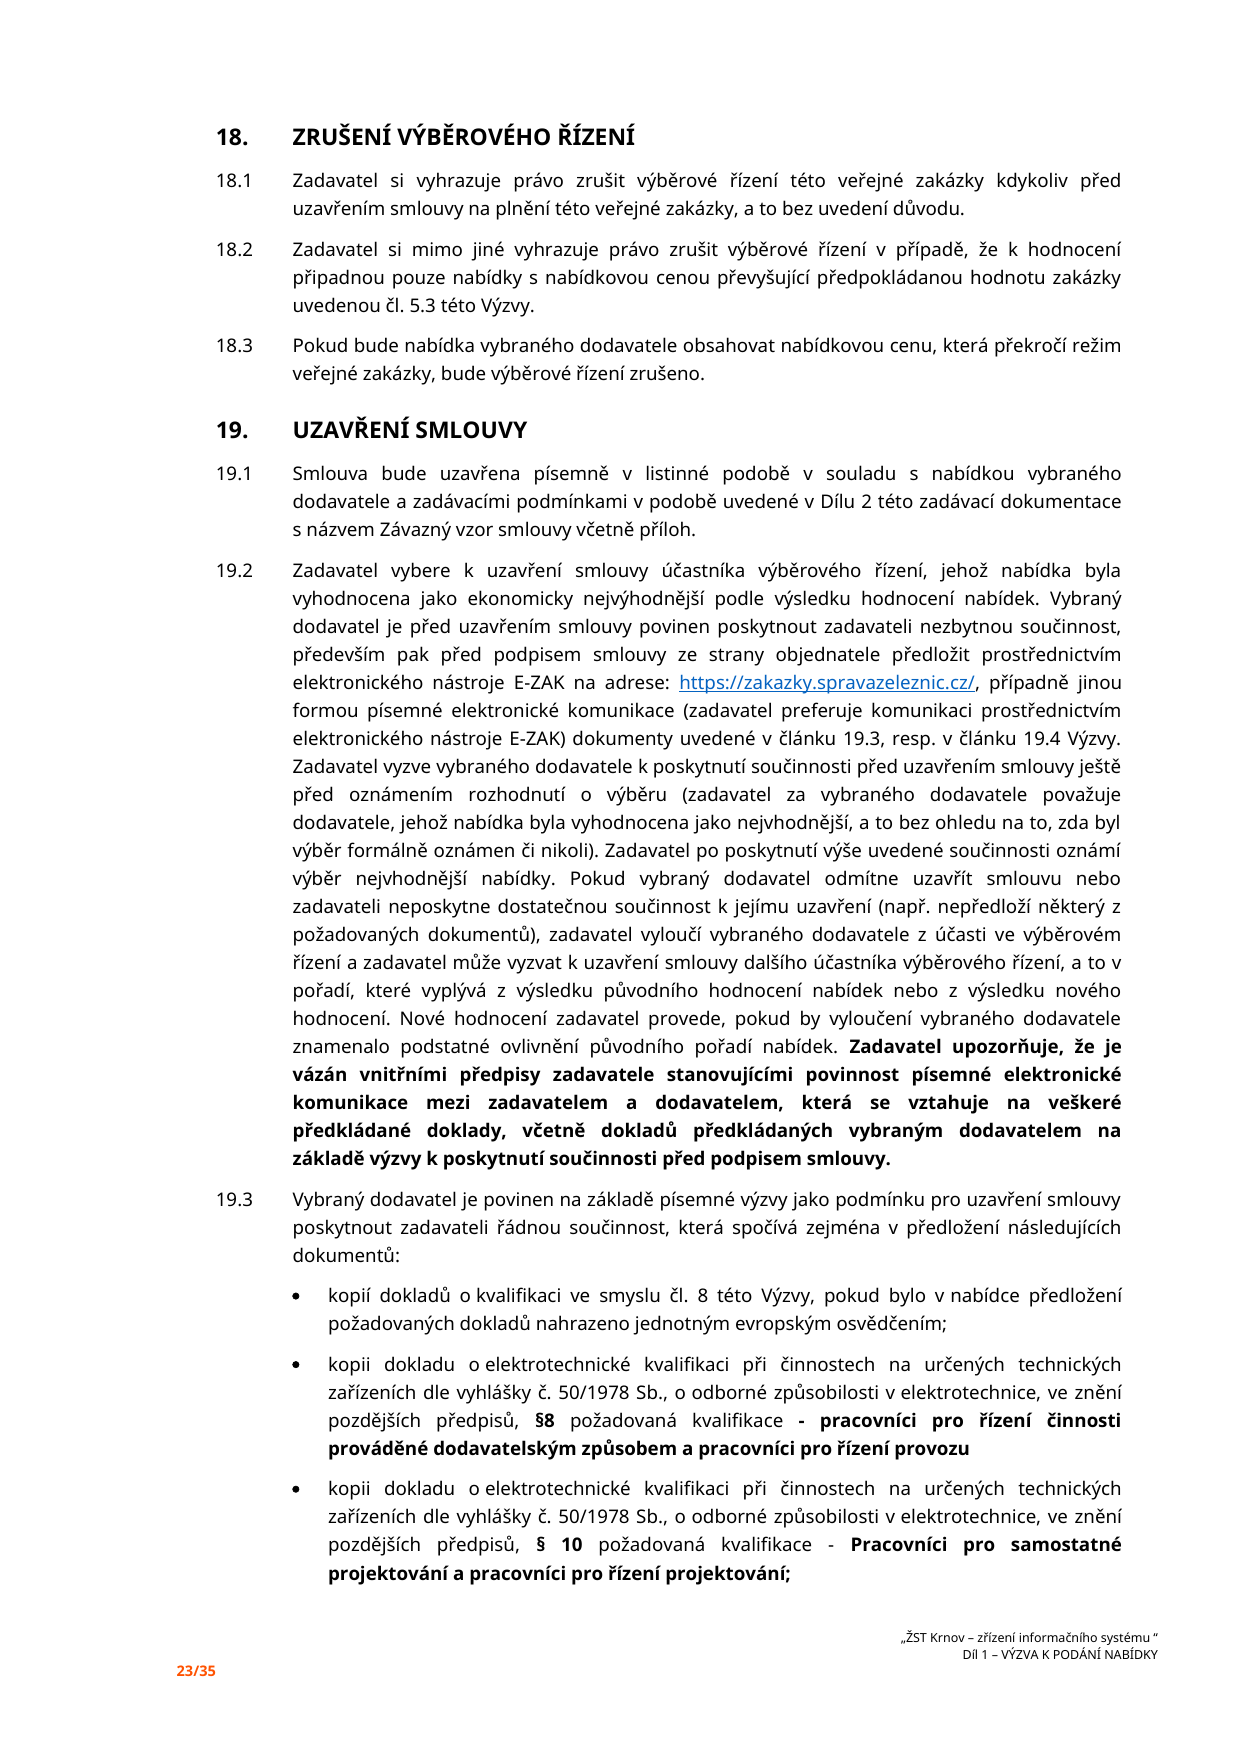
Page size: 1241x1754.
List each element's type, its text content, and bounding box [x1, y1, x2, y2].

text ZRUŠENÍ VÝBĚROVÉHO ŘÍZENÍ [216, 121, 1122, 152]
text kopii dokladu o elektrotechnické kvalifikaci při činnostech na určených technických zařízeních dle vyhlášky č. 50/1978 Sb., o odborné způsobilosti v elektrotechnice, ve znění pozdějších předpisů, § 10 požadovaná kvalifikace - Pracovníci pro samostatné projektování a pracovníci pro řízení projektování; [292, 1476, 1122, 1585]
text UZAVŘENÍ SMLOUVY [216, 414, 1122, 445]
text kopií dokladů o kvalifikaci ve smyslu čl. 8 této Výzvy, pokud bylo v nabídce předložení požadovaných dokladů nahrazeno jednotným evropským osvědčením; [292, 1283, 1122, 1336]
text kopii dokladu o elektrotechnické kvalifikaci při činnostech na určených technických zařízeních dle vyhlášky č. 50/1978 Sb., o odborné způsobilosti v elektrotechnice, ve znění pozdějších předpisů, §8 požadovaná kvalifikace - pracovníci pro řízení činnosti prováděné dodavatelským způsobem a pracovníci pro řízení provozu [292, 1351, 1122, 1461]
text Zadavatel vybere k uzavření smlouvy účastníka výběrového řízení, jehož nabídka byla vyhodnocena jako ekonomicky nejvýhodnější podle výsledku hodnocení nabídek. Vybraný dodavatel je před uzavřením smlouvy povinen poskytnout zadavateli nezbytnou součinnost, především pak před podpisem smlouvy ze strany objednatele předložit prostřednictvím elektronického nástroje E-ZAK na adrese: https://zakazky.spravazeleznic.cz/, případně jinou formou písemné elektronické komunikace (zadavatel preferuje komunikaci prostřednictvím elektronického nástroje E-ZAK) dokumenty uvedené v článku 19.3, resp. v článku 19.4 Výzvy. Zadavatel vyzve vybraného dodavatele k poskytnutí součinnosti před uzavřením smlouvy ještě před oznámením rozhodnutí o výběru (zadavatel za vybraného dodavatele považuje dodavatele, jehož nabídka byla vyhodnocena jako nejvhodnější, a to bez ohledu na to, zda byl výběr formálně oznámen či nikoli). Zadavatel po poskytnutí výše uvedené součinnosti oznámí výběr nejvhodnější nabídky. Pokud vybraný dodavatel odmítne uzavřít smlouvu nebo zadavateli neposkytne dostatečnou součinnost k jejímu uzavření (např. nepředloží některý z požadovaných dokumentů), zadavatel vyloučí vybraného dodavatele z účasti ve výběrovém řízení a zadavatel může vyzvat k uzavření smlouvy dalšího účastníka výběrového řízení, a to v pořadí, které vyplývá z výsledku původního hodnocení nabídek nebo z výsledku nového hodnocení. Nové hodnocení zadavatel provede, pokud by vyloučení vybraného dodavatele znamenalo podstatné ovlivnění původního pořadí nabídek. Zadavatel upozorňuje, že je vázán vnitřními předpisy zadavatele stanovujícími povinnost písemné elektronické komunikace mezi zadavatelem a dodavatelem, která se vztahuje na veškeré předkládané doklady, včetně dokladů předkládaných vybraným dodavatelem na základě výzvy k poskytnutí součinnosti před podpisem smlouvy. [216, 557, 1122, 1171]
text Smlouva bude uzavřena písemně v listinné podobě v souladu s nabídkou vybraného dodavatele a zadávacími podmínkami v podobě uvedené v Dílu 2 této zadávací dokumentace s názvem Závazný vzor smlouvy včetně příloh. [216, 461, 1122, 542]
text Pokud bude nabídka vybraného dodavatele obsahovat nabídkovou cenu, která překročí režim veřejné zakázky, bude výběrové řízení zrušeno. [216, 333, 1122, 386]
text Vybraný dodavatel je povinen na základě písemné výzvy jako podmínku pro uzavření smlouvy poskytnout zadavateli řádnou součinnost, která spočívá zejména v předložení následujících dokumentů: [216, 1186, 1122, 1268]
text Zadavatel si vyhrazuje právo zrušit výběrové řízení této veřejné zakázky kdykoliv před uzavřením smlouvy na plnění této veřejné zakázky, a to bez uvedení důvodu. [216, 167, 1122, 221]
text Zadavatel si mimo jiné vyhrazuje právo zrušit výběrové řízení v případě, že k hodnocení připadnou pouze nabídky s nabídkovou cenou převyšující předpokládanou hodnotu zakázky uvedenou čl. 5.3 této Výzvy. [216, 236, 1122, 318]
